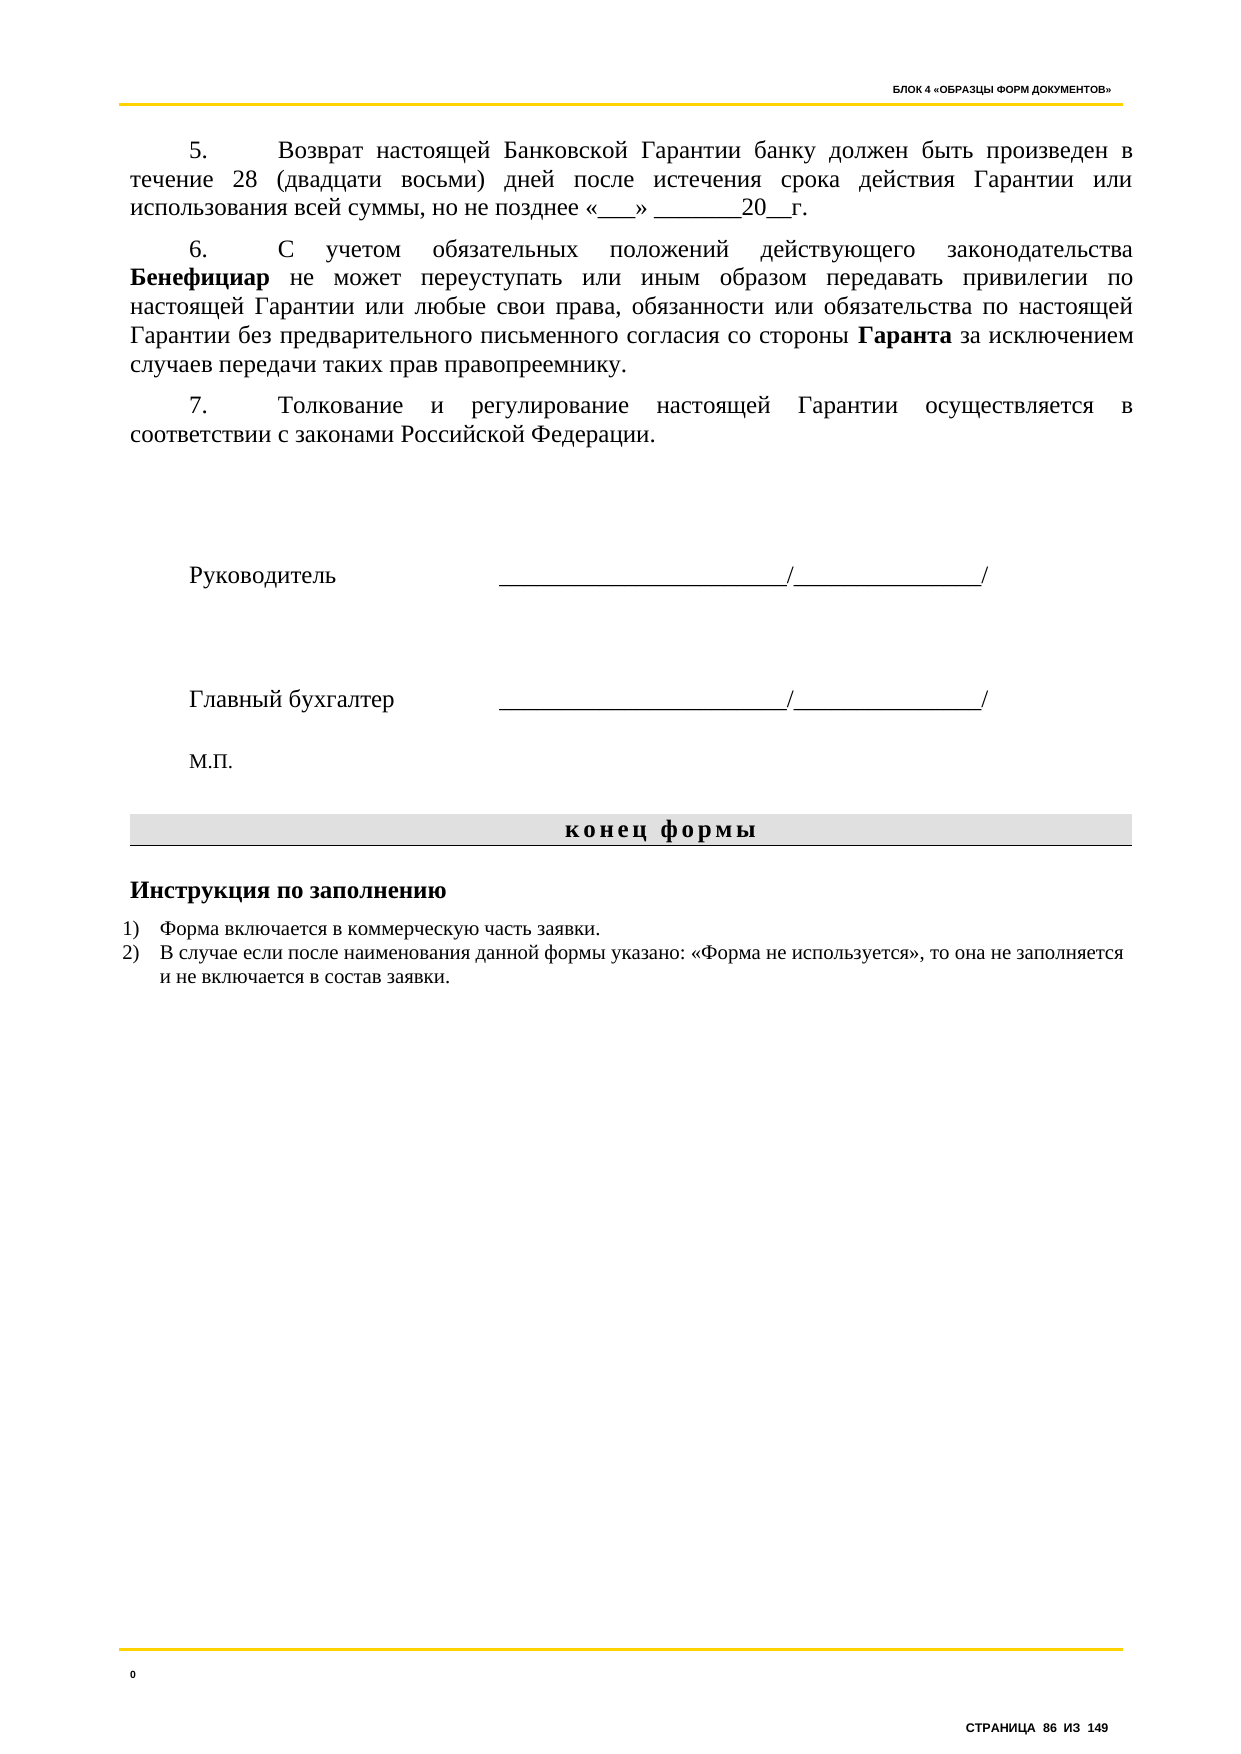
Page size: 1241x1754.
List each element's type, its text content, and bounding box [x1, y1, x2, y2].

text Главный бухгалтер _______________________/_______________/ [130, 684, 1134, 712]
list Толкование и регулирование настоящей Гарантии осуществляется в соответствии с законами Российской Федерации. [130, 390, 1134, 447]
list С учетом обязательных положений действующего законодательства Бенефициар не может переуступать или иным образом передавать привилегии по настоящей Гарантии или любые свои права, обязанности или обязательства по настоящей Гарантии без предварительного письменного согласия со стороны Гаранта за исключением случаев передачи таких прав правопреемнику. [130, 234, 1134, 377]
list Возврат настоящей Банковской Гарантии банку должен быть произведен в течение 28 (двадцати восьми) дней после истечения срока действия Гарантии или использования всей суммы, но не позднее «___» _______20__г. [130, 135, 1134, 221]
text Инструкция по заполнению [130, 875, 1134, 904]
text Руководитель _______________________/_______________/ [130, 560, 1134, 589]
text конец формы [130, 814, 1132, 845]
text М.П. [130, 749, 1134, 773]
list В случае если после наименования данной формы указано: «Форма не используется», то она не заполняется и не включается в состав заявки. [122, 940, 1134, 988]
list Форма включается в коммерческую часть заявки. [122, 916, 1134, 940]
